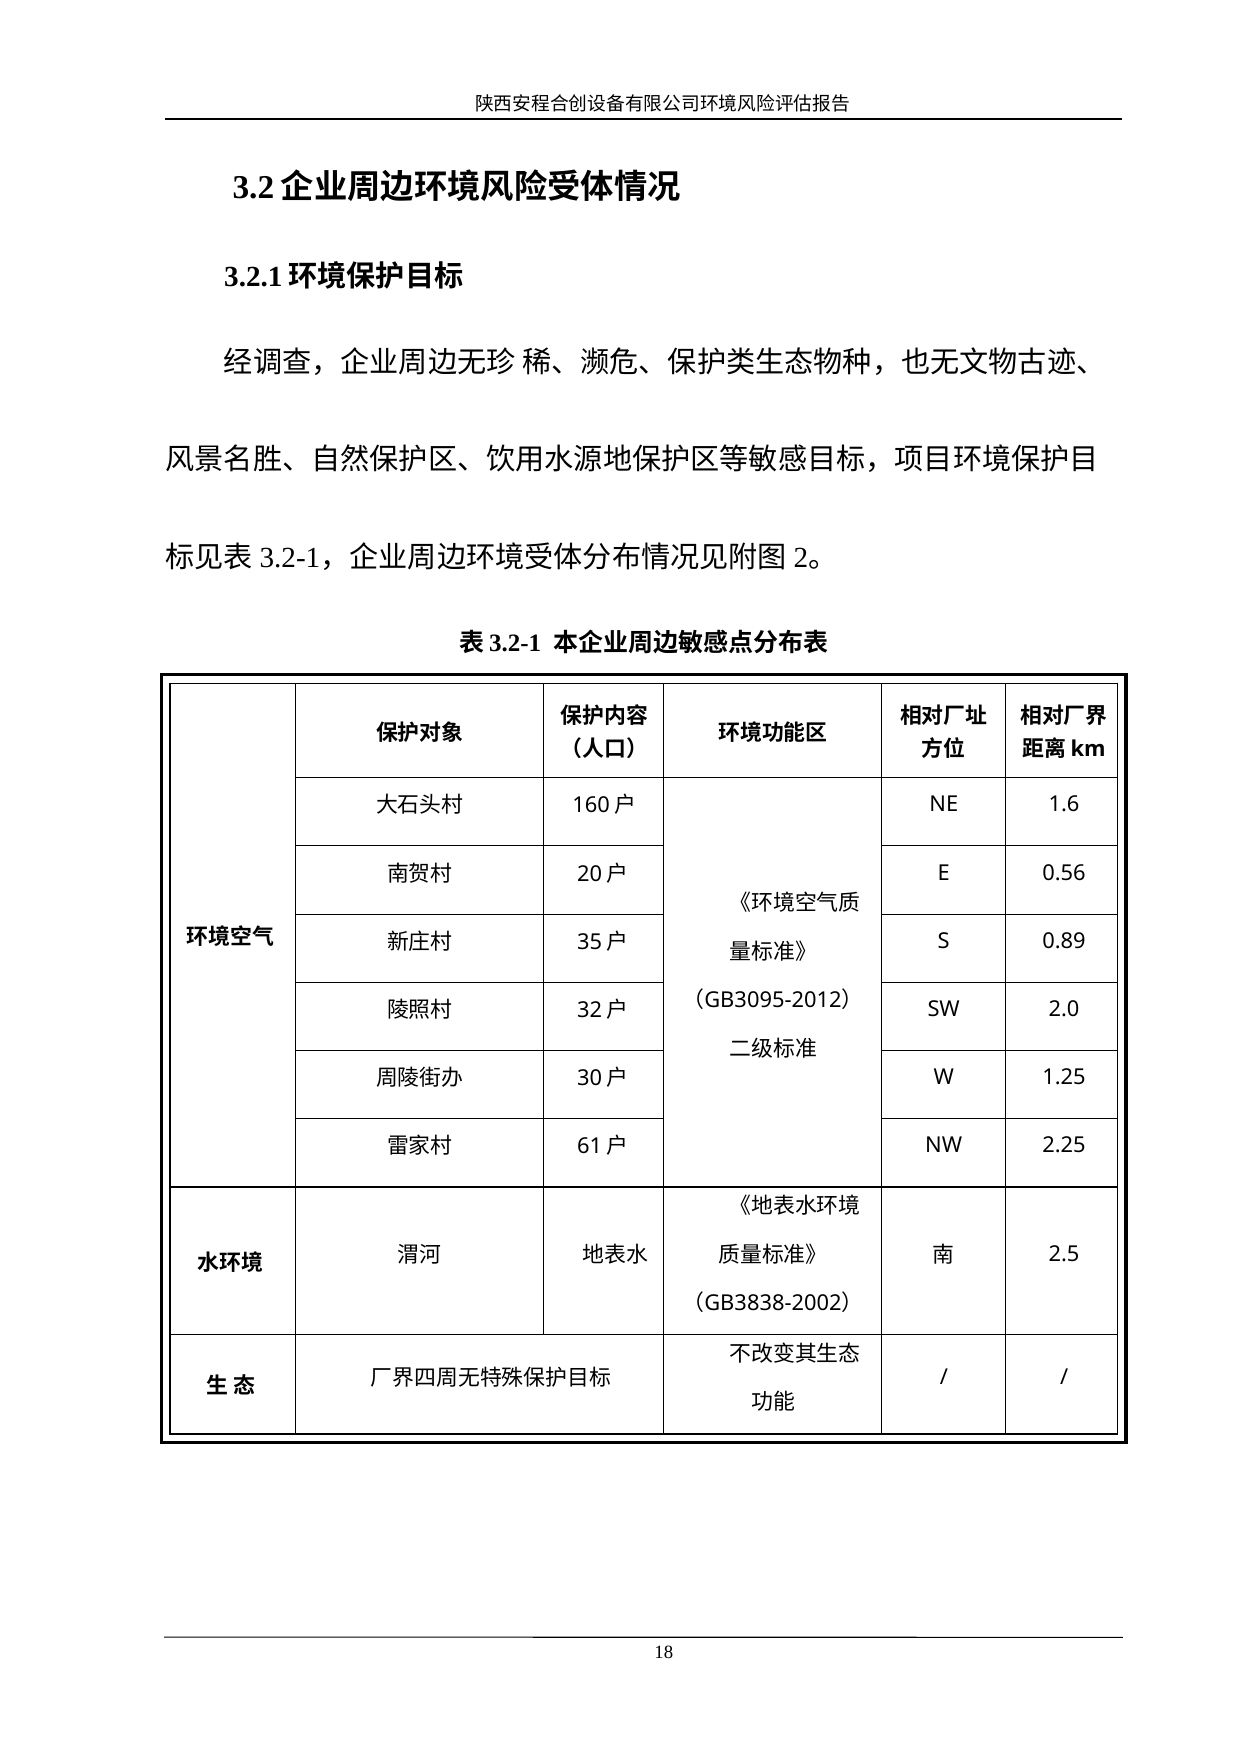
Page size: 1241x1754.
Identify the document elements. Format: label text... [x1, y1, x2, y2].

table_cell SW [882, 983, 1005, 1050]
table_cell 30户 [544, 1051, 663, 1118]
table_cell 南贺村 [296, 846, 543, 913]
table_cell W [882, 1051, 1005, 1118]
table_cell 生 态 [171, 1335, 295, 1433]
table_header 保护对象 [296, 684, 543, 777]
table_cell 2.0 [1006, 983, 1117, 1050]
table_cell 2.25 [1006, 1119, 1117, 1186]
table_header 相对厂界距离km [1005, 676, 1122, 777]
table_cell 水环境 [171, 1188, 295, 1334]
table_cell 0.89 [1006, 915, 1117, 982]
table_cell 32户 [544, 983, 663, 1050]
table_cell 不改变其生态功能 [664, 1335, 881, 1433]
table_cell 《环境空气质量标准》（GB3095-2012）二级标准 [664, 778, 881, 1186]
text 经调查，企业周边无珍 稀、濒危、保护类生态物种，也无文物古迹、风景名胜、自然保护区、饮用水源地保护区等敏感目标，项目环境保护目标见表 3.2-1，企业周边环境受体分布情况见附图 2。 [165, 327, 1122, 587]
table_cell 35户 [544, 915, 663, 982]
table_cell 雷家村 [296, 1119, 543, 1186]
table_header 环境功能区 [664, 684, 881, 777]
table_header 相对厂址方位 [882, 684, 1005, 777]
table_cell 20户 [544, 846, 663, 913]
table_cell 160户 [544, 778, 663, 845]
subtitle 3.2企业周边环境风险受体情况 [165, 152, 1122, 217]
table_cell 1.6 [1006, 778, 1117, 845]
table_header 保护内容 （人口） [544, 684, 663, 777]
table_cell 0.56 [1006, 846, 1117, 913]
table_cell 大石头村 [296, 778, 543, 845]
table_cell E [882, 846, 1005, 913]
subtitle 3.2.1环境保护目标 [165, 241, 1122, 306]
table_cell 陵照村 [296, 983, 543, 1050]
table_header 环境空气 [165, 676, 295, 1186]
table_cell 61户 [544, 1119, 663, 1186]
table_cell 周陵街办 [296, 1051, 543, 1118]
table_cell 1.25 [1006, 1051, 1117, 1118]
table_cell 厂界四周无特殊保护目标 [296, 1335, 663, 1433]
table_cell 新庄村 [296, 915, 543, 982]
table_cell / [882, 1335, 1005, 1433]
table_cell / [1006, 1335, 1117, 1433]
table_cell 南 [882, 1188, 1005, 1334]
table_cell 地表水 [544, 1188, 663, 1334]
table_cell 《地表水环境质量标准》（GB3838-2002） [664, 1188, 881, 1334]
table_cell NE [882, 778, 1005, 845]
table_cell 2.5 [1006, 1188, 1117, 1334]
text 表3.2-1 本企业周边敏感点分布表 [165, 608, 1122, 673]
table_cell NW [882, 1119, 1005, 1186]
table_cell S [882, 915, 1005, 982]
table_cell 渭河 [296, 1188, 543, 1334]
